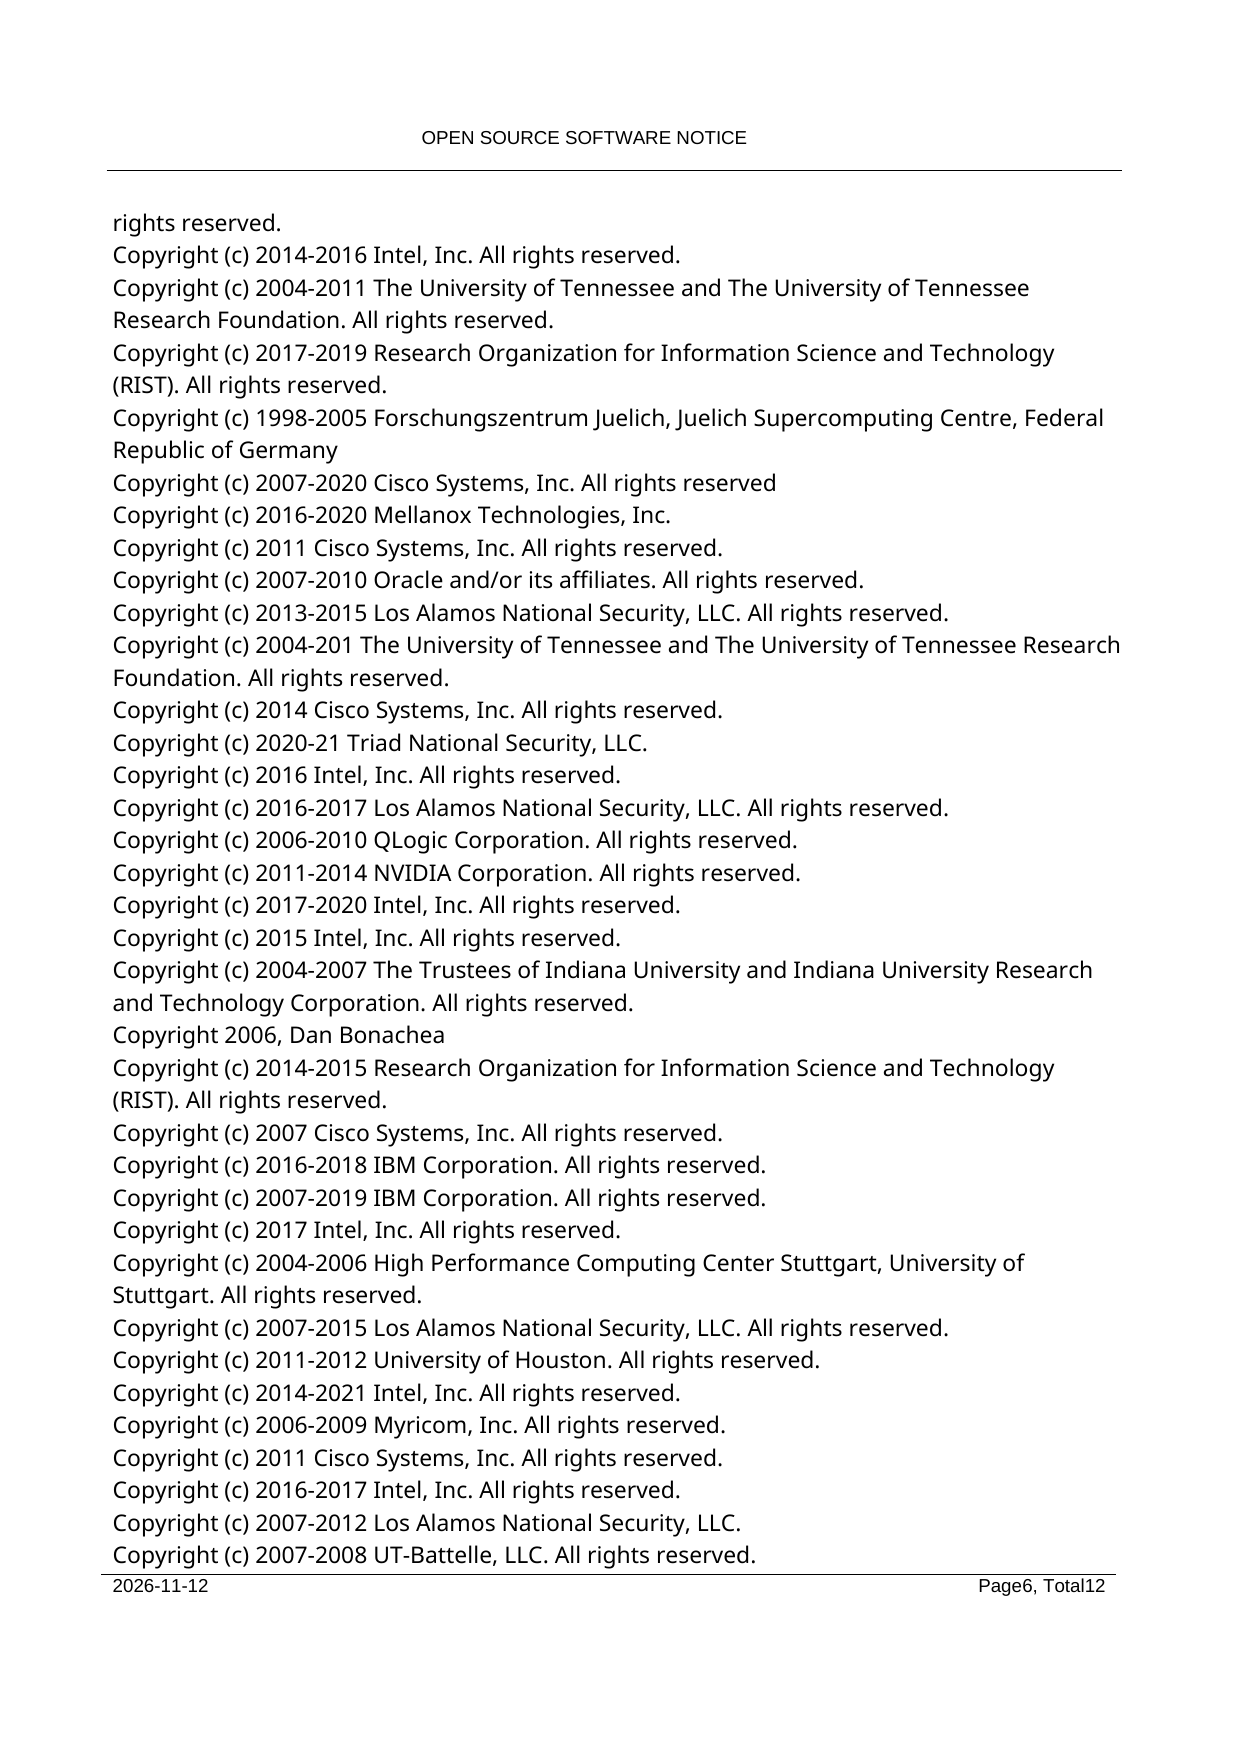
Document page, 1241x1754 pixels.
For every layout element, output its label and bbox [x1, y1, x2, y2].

text [112, 206, 1128, 1571]
